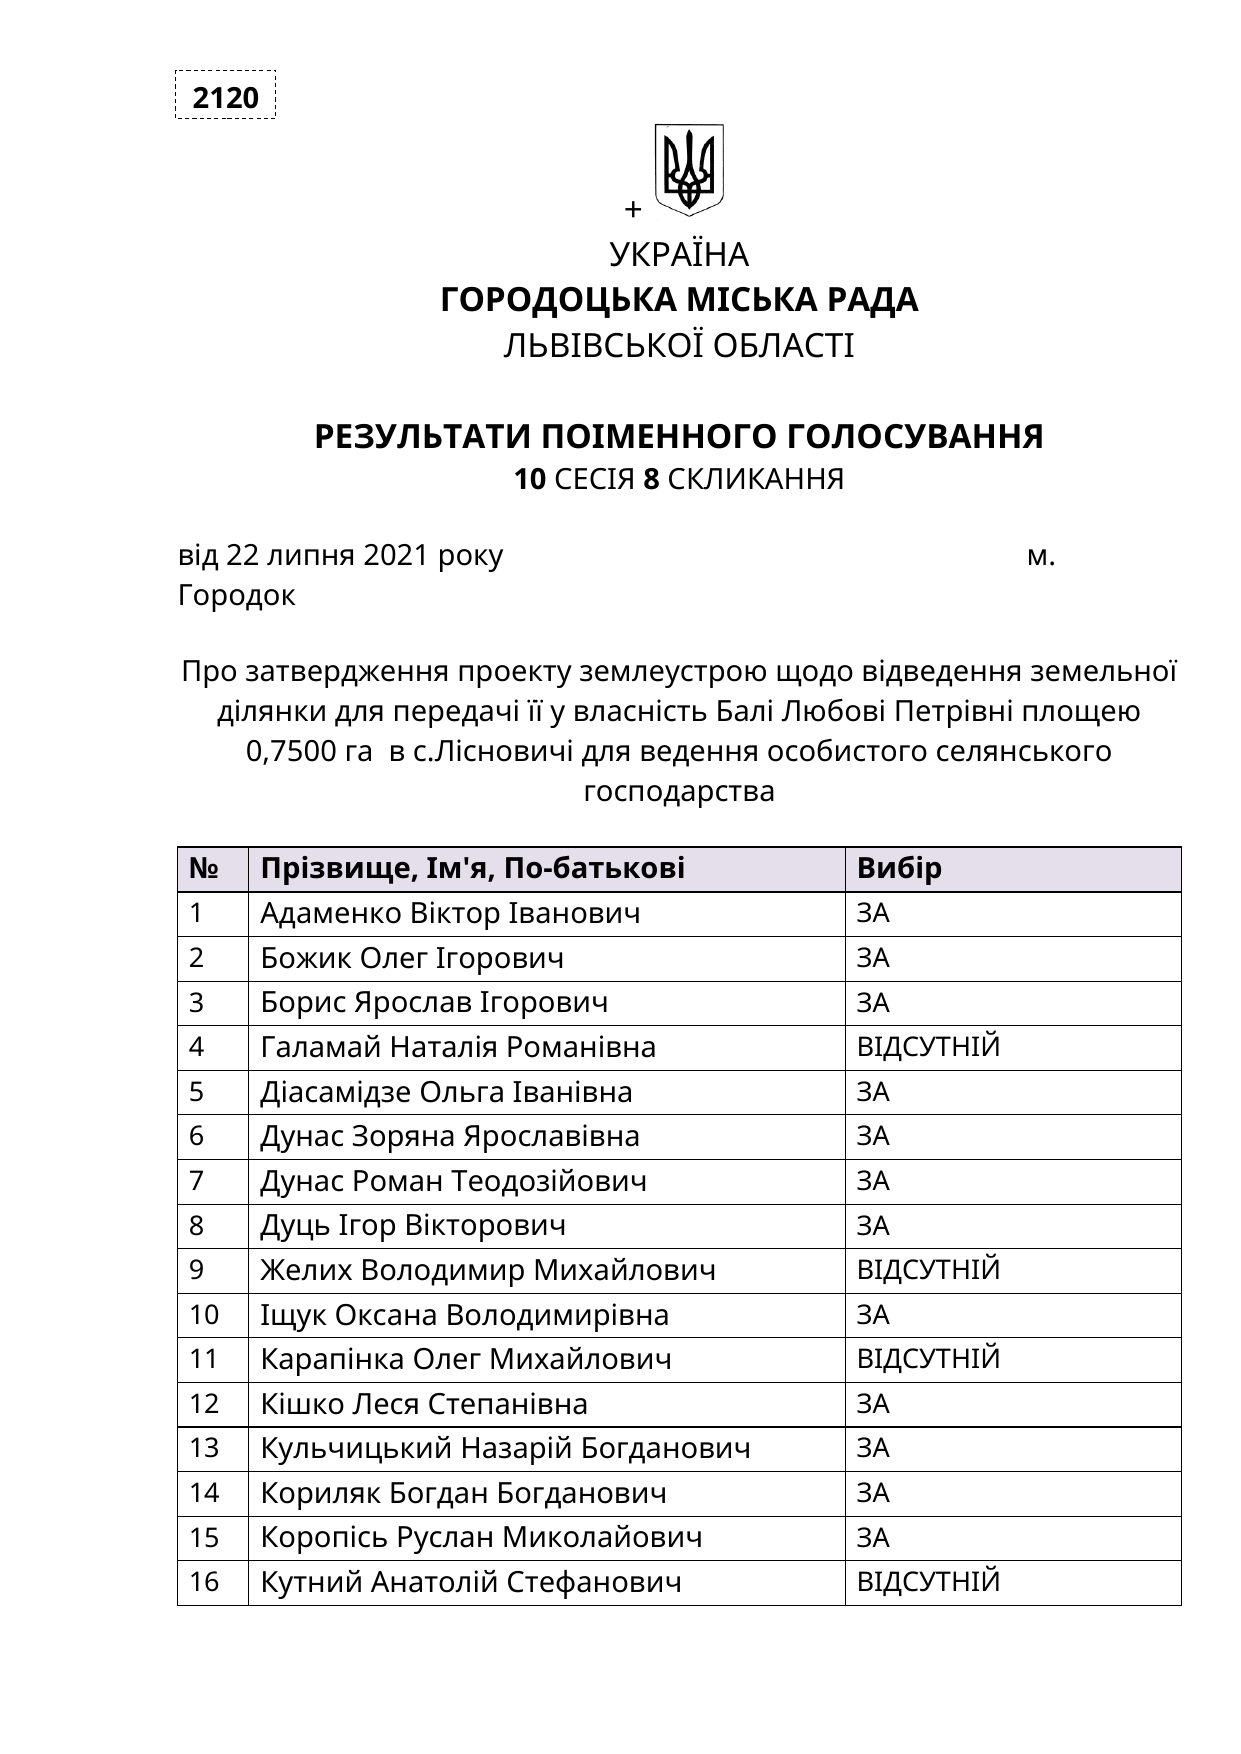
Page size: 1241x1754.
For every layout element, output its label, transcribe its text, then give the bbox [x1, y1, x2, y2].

table_header Вибір [846, 848, 1181, 891]
table_cell 1 [178, 893, 248, 936]
table_cell ЗА [846, 1428, 1181, 1471]
table_cell ЗА [846, 1160, 1181, 1203]
table_cell Карапінка Олег Михайлович [249, 1338, 845, 1382]
table_cell ЗА [846, 1472, 1181, 1516]
text УКРАЇНА [177, 231, 1181, 276]
table_cell 16 [178, 1561, 248, 1605]
table_cell 10 [178, 1294, 248, 1337]
table_cell Божик Олег Ігорович [249, 937, 845, 981]
table_cell ЗА [846, 1071, 1181, 1114]
text + [177, 118, 1181, 231]
table_cell ЗА [846, 893, 1181, 936]
table_cell Борис Ярослав Ігорович [249, 982, 845, 1025]
table_cell 5 [178, 1071, 248, 1114]
table_cell Дунас Роман Теодозійович [249, 1160, 845, 1203]
table_cell Адаменко Віктор Іванович [249, 893, 845, 936]
table_cell ЗА [846, 982, 1181, 1025]
table_cell ВІДСУТНІЙ [846, 1249, 1181, 1293]
text ГОРОДОЦЬКА МІСЬКА РАДА [177, 276, 1181, 322]
table_cell 9 [178, 1249, 248, 1293]
table_cell 7 [178, 1160, 248, 1203]
table_cell Кутний Анатолій Стефанович [249, 1561, 845, 1605]
text РЕЗУЛЬТАТИ ПОІМЕННОГО ГОЛОСУВАННЯ [177, 412, 1181, 458]
table_cell Кульчицький Назарій Богданович [249, 1428, 845, 1471]
table_cell 4 [178, 1026, 248, 1070]
table_cell ЗА [846, 1205, 1181, 1248]
table_cell Коропісь Руслан Миколайович [249, 1517, 845, 1560]
table_cell Кішко Леся Степанівна [249, 1383, 845, 1426]
table_cell ЗА [846, 1517, 1181, 1560]
table_cell 13 [178, 1428, 248, 1471]
table_header № [178, 848, 248, 891]
picture [642, 118, 735, 221]
table_cell Діасамідзе Ольга Іванівна [249, 1071, 845, 1114]
text від 22 липня 2021 року м. Городок [177, 534, 1181, 614]
table_cell 6 [178, 1115, 248, 1159]
table_cell ЗА [846, 1115, 1181, 1159]
table_cell Дунас Зоряна Ярославівна [249, 1115, 845, 1159]
table_cell Кориляк Богдан Богданович [249, 1472, 845, 1516]
text Про затвердження проекту землеустрою щодо відведення земельної ділянки для передачі її у власність Балі Любові Петрівні площею 0,7500 га в с.Лісновичі для ведення особистого селянського господарства [177, 651, 1181, 809]
table_cell ВІДСУТНІЙ [846, 1561, 1181, 1605]
table_cell 3 [178, 982, 248, 1025]
text ЛЬВІВСЬКОЇ ОБЛАСТІ [177, 322, 1181, 367]
table_cell 15 [178, 1517, 248, 1560]
table_cell 11 [178, 1338, 248, 1382]
table_cell ЗА [846, 1294, 1181, 1337]
table_cell ВІДСУТНІЙ [846, 1338, 1181, 1382]
table_cell Галамай Наталія Романівна [249, 1026, 845, 1070]
table_cell 14 [178, 1472, 248, 1516]
table_cell Желих Володимир Михайлович [249, 1249, 845, 1293]
table_cell 12 [178, 1383, 248, 1426]
table_cell Дуць Ігор Вікторович [249, 1205, 845, 1248]
text 10 СЕСІЯ 8 СКЛИКАННЯ [177, 458, 1181, 498]
table_cell ЗА [846, 937, 1181, 981]
table_header Прізвище, Ім'я, По-батькові [249, 848, 845, 891]
table_cell Іщук Оксана Володимирівна [249, 1294, 845, 1337]
table_cell ВІДСУТНІЙ [846, 1026, 1181, 1070]
table_cell 8 [178, 1205, 248, 1248]
table_cell 2 [178, 937, 248, 981]
table_cell ЗА [846, 1383, 1181, 1426]
